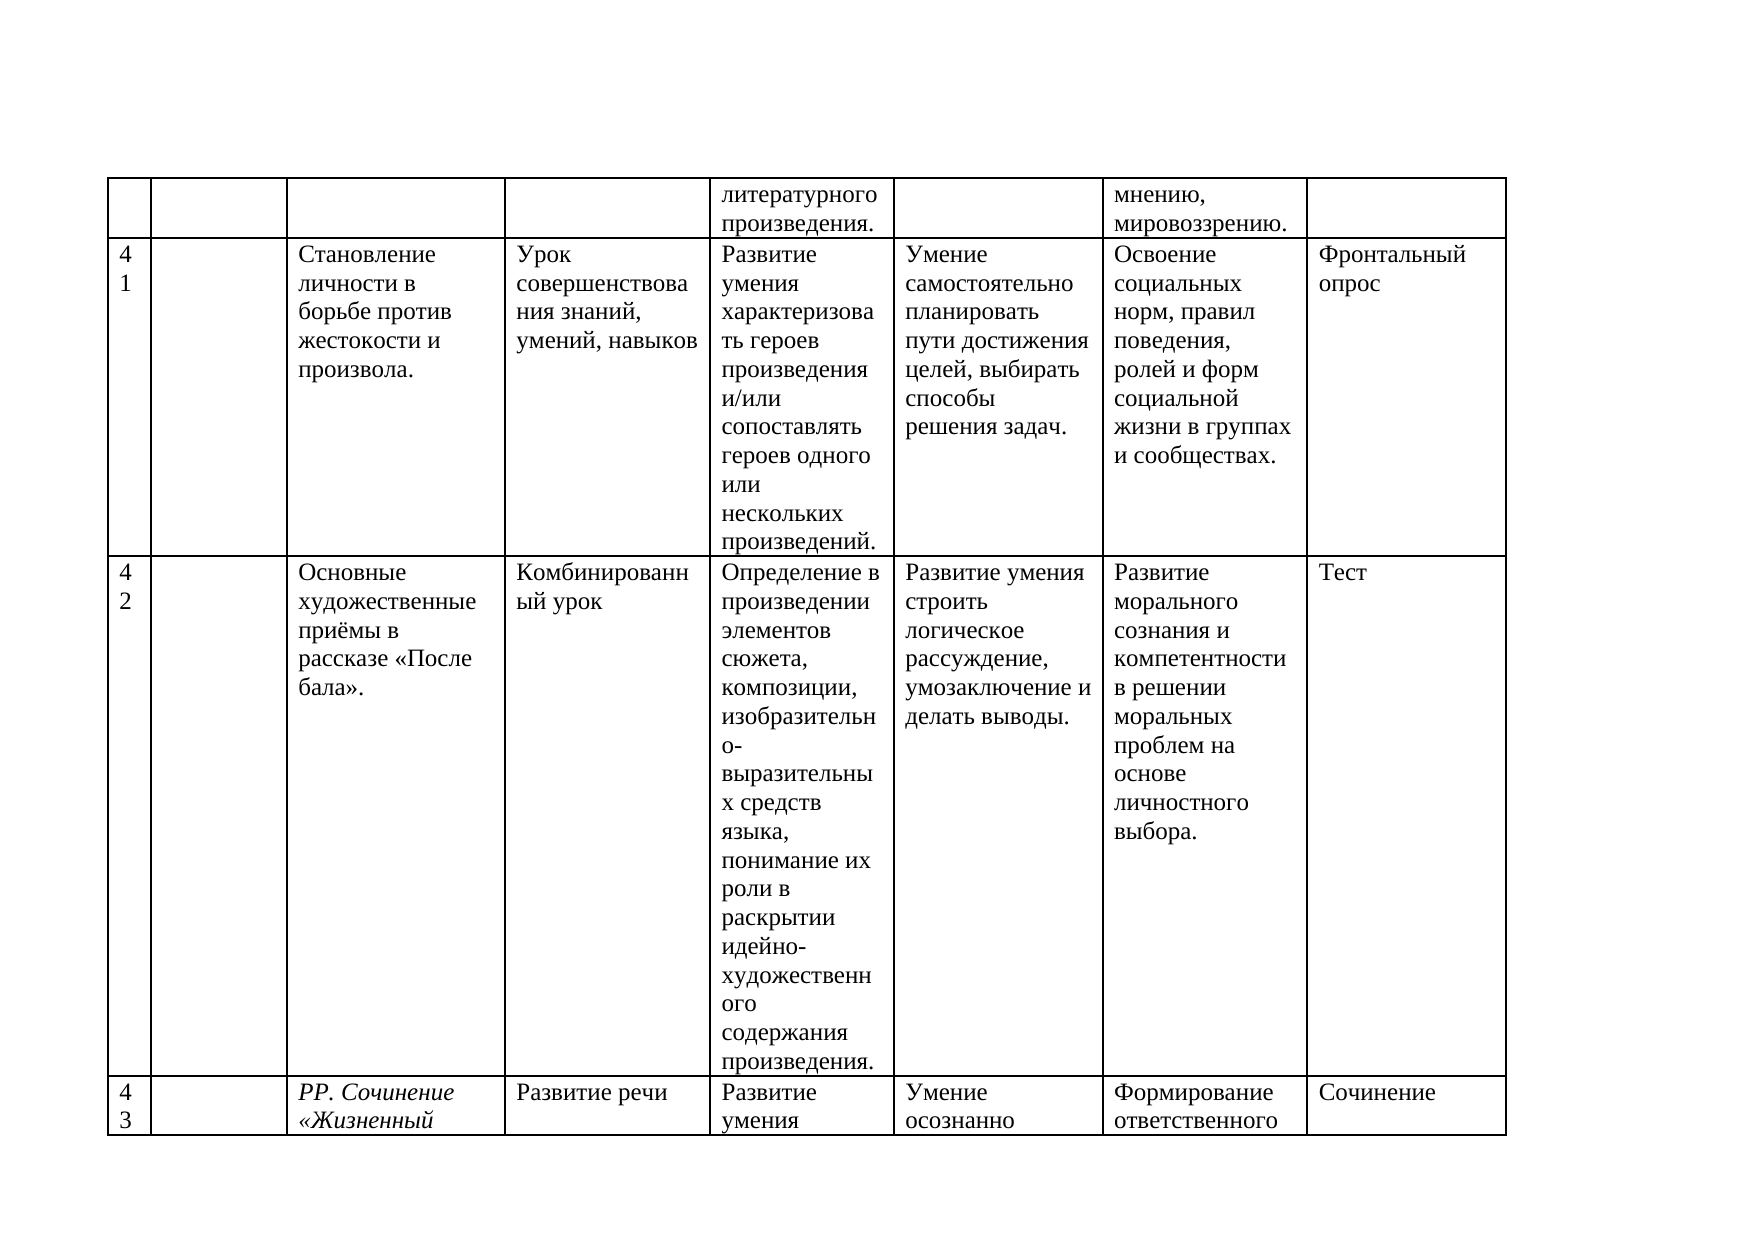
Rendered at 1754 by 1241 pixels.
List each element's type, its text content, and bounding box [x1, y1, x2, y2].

table_cell Развитие умения характеризовать героев произведения и/или сопоставлять героев одного или нескольких произведений. [711, 239, 893, 555]
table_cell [895, 179, 1102, 237]
table_cell Тест [1308, 557, 1505, 1075]
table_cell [288, 179, 504, 237]
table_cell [711, 1077, 893, 1134]
table_cell Фронтальный опрос [1308, 239, 1505, 555]
table_cell [152, 239, 286, 555]
table_cell Развитие умения строить логическое рассуждение, умозаключение и делать выводы. [895, 557, 1102, 1075]
table_cell Основные художественные приёмы в рассказе «После бала». [288, 557, 504, 1075]
table_cell 41 [109, 239, 150, 555]
table_cell Определение в произведении элементов сюжета, композиции, изобразительно- выразительных средств языка, понимание их роли в раскрытии идейно-художественного содержания произведения. [711, 557, 893, 1075]
table_cell Развитие морального сознания и компетентности в решении моральных проблем на основе личностного выбора. [1104, 557, 1306, 1075]
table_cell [506, 179, 709, 237]
table_cell Развитие речи [506, 1077, 709, 1134]
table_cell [1104, 179, 1306, 237]
table_cell Освоение социальных норм, правил поведения, ролей и форм социальной жизни в группах и сообществах. [1104, 239, 1306, 555]
table_cell [152, 1077, 286, 1134]
table_cell Становление личности в борьбе против жестокости и произвола. [288, 239, 504, 555]
table_cell [152, 557, 286, 1075]
table_cell Комбинированный урок [506, 557, 709, 1075]
table_cell Сочинение [1308, 1077, 1505, 1134]
table_cell 43 [109, 1077, 150, 1134]
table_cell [1104, 1077, 1306, 1134]
table_cell [152, 179, 286, 237]
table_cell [288, 1077, 504, 1134]
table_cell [895, 1077, 1102, 1134]
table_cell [1308, 179, 1505, 237]
table_cell Урок совершенствования знаний, умений, навыков [506, 239, 709, 555]
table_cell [711, 179, 893, 237]
table_cell Умение самостоятельно планировать пути достижения целей, выбирать способы решения задач. [895, 239, 1102, 555]
table_cell 42 [109, 557, 150, 1075]
table_cell 40 [109, 179, 150, 237]
